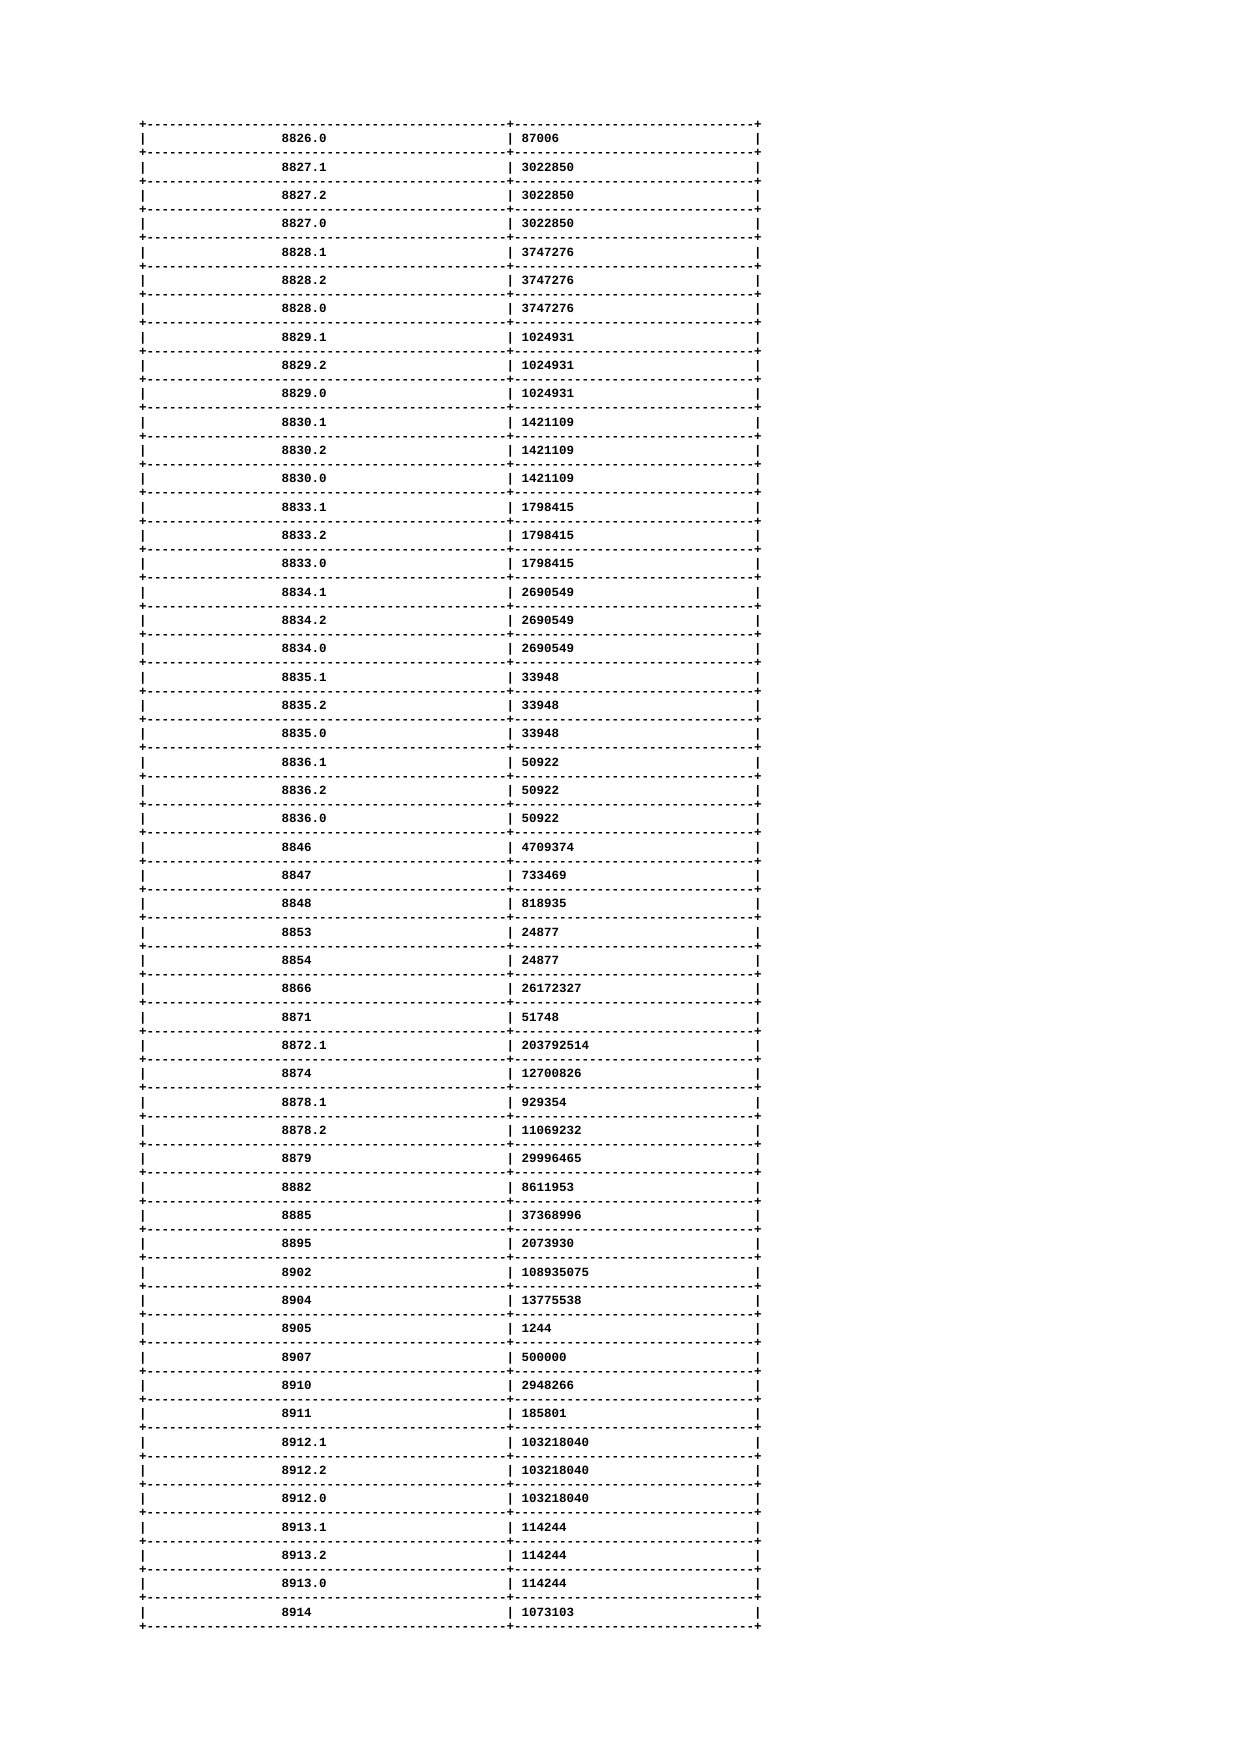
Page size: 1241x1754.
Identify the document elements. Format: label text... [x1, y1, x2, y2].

text +------------------------------------------------+--------------------------------+ [139, 543, 1101, 557]
text +------------------------------------------------+--------------------------------+ [139, 373, 1101, 387]
text | 8846 | 4709374 | [139, 841, 1101, 855]
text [139, 118, 1101, 132]
text | 8910 | 2948266 | [139, 1379, 1101, 1393]
text | 8830.0 | 1421109 | [139, 472, 1101, 486]
text | 8878.1 | 929354 | [139, 1096, 1101, 1110]
text | 8902 | 108935075 | [139, 1266, 1101, 1280]
text | 8828.1 | 3747276 | [139, 246, 1101, 260]
text | 8836.2 | 50922 | [139, 784, 1101, 798]
text | 8828.0 | 3747276 | [139, 302, 1101, 316]
text +------------------------------------------------+--------------------------------+ [139, 1421, 1101, 1436]
text | 8904 | 13775538 | [139, 1294, 1101, 1308]
text +------------------------------------------------+--------------------------------+ [139, 1081, 1101, 1096]
text +------------------------------------------------+--------------------------------+ [139, 458, 1101, 472]
text | 8874 | 12700826 | [139, 1067, 1101, 1081]
text +------------------------------------------------+--------------------------------+ [139, 600, 1101, 614]
text | 8836.0 | 50922 | [139, 812, 1101, 826]
text | 8878.2 | 11069232 | [139, 1124, 1101, 1138]
text +------------------------------------------------+--------------------------------+ [139, 203, 1101, 217]
text +------------------------------------------------+--------------------------------+ [139, 1166, 1101, 1181]
text +------------------------------------------------+--------------------------------+ [139, 260, 1101, 274]
text +------------------------------------------------+--------------------------------+ [139, 515, 1101, 529]
text | 8834.0 | 2690549 | [139, 642, 1101, 656]
text | 8907 | 500000 | [139, 1351, 1101, 1365]
text | 8830.1 | 1421109 | [139, 416, 1101, 430]
text | 8913.0 | 114244 | [139, 1577, 1101, 1591]
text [139, 1620, 1101, 1634]
text +------------------------------------------------+--------------------------------+ [139, 826, 1101, 841]
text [139, 1563, 1101, 1577]
text +------------------------------------------------+--------------------------------+ [139, 1223, 1101, 1237]
text | 8854 | 24877 | [139, 954, 1101, 968]
text | 8834.1 | 2690549 | [139, 586, 1101, 600]
text +------------------------------------------------+--------------------------------+ [139, 345, 1101, 359]
text +------------------------------------------------+--------------------------------+ [139, 1336, 1101, 1351]
text | 8905 | 1244 | [139, 1322, 1101, 1336]
text +------------------------------------------------+--------------------------------+ [139, 1053, 1101, 1067]
text +------------------------------------------------+--------------------------------+ [139, 911, 1101, 926]
text | 8912.1 | 103218040 | [139, 1436, 1101, 1450]
text | 8835.0 | 33948 | [139, 727, 1101, 741]
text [139, 175, 1101, 189]
text +------------------------------------------------+--------------------------------+ [139, 770, 1101, 784]
text | 8827.2 | 3022850 | [139, 189, 1101, 203]
text +------------------------------------------------+--------------------------------+ [139, 628, 1101, 642]
text | 8885 | 37368996 | [139, 1209, 1101, 1223]
text | 8833.1 | 1798415 | [139, 501, 1101, 515]
text | 8835.1 | 33948 | [139, 671, 1101, 685]
text +------------------------------------------------+--------------------------------+ [139, 288, 1101, 302]
text +------------------------------------------------+--------------------------------+ [139, 1025, 1101, 1039]
text | 8836.1 | 50922 | [139, 756, 1101, 770]
text | 8853 | 24877 | [139, 926, 1101, 940]
text | 8871 | 51748 | [139, 1011, 1101, 1025]
text +------------------------------------------------+--------------------------------+ [139, 401, 1101, 416]
text +------------------------------------------------+--------------------------------+ [139, 685, 1101, 699]
text | 8827.1 | 3022850 | [139, 161, 1101, 175]
text +------------------------------------------------+--------------------------------+ [139, 968, 1101, 982]
text | 8827.0 | 3022850 | [139, 217, 1101, 231]
text +------------------------------------------------+--------------------------------+ [139, 1195, 1101, 1209]
text | 8834.2 | 2690549 | [139, 614, 1101, 628]
text | 8911 | 185801 | [139, 1407, 1101, 1421]
text | 8872.1 | 203792514 | [139, 1039, 1101, 1053]
text +------------------------------------------------+--------------------------------+ [139, 996, 1101, 1011]
text | 8830.2 | 1421109 | [139, 444, 1101, 458]
text | 8913.1 | 114244 | [139, 1521, 1101, 1535]
text +------------------------------------------------+--------------------------------+ [139, 656, 1101, 671]
text +------------------------------------------------+--------------------------------+ [139, 430, 1101, 444]
text | 8828.2 | 3747276 | [139, 274, 1101, 288]
text | 8866 | 26172327 | [139, 982, 1101, 996]
text | 8829.0 | 1024931 | [139, 387, 1101, 401]
text | 8848 | 818935 | [139, 897, 1101, 911]
text | 8833.2 | 1798415 | [139, 529, 1101, 543]
text +------------------------------------------------+--------------------------------+ [139, 1535, 1101, 1549]
text +------------------------------------------------+--------------------------------+ [139, 1110, 1101, 1124]
text | 8895 | 2073930 | [139, 1237, 1101, 1251]
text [139, 146, 1101, 161]
text | 8829.1 | 1024931 | [139, 331, 1101, 345]
text +------------------------------------------------+--------------------------------+ [139, 713, 1101, 727]
text +------------------------------------------------+--------------------------------+ [139, 1506, 1101, 1521]
text +------------------------------------------------+--------------------------------+ [139, 1393, 1101, 1407]
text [139, 1591, 1101, 1606]
text | 8826.0 | 87006 | [139, 132, 1101, 146]
text | 8912.0 | 103218040 | [139, 1492, 1101, 1506]
text +------------------------------------------------+--------------------------------+ [139, 486, 1101, 501]
text | 8882 | 8611953 | [139, 1181, 1101, 1195]
text | 8913.2 | 114244 | [139, 1549, 1101, 1563]
text +------------------------------------------------+--------------------------------+ [139, 1365, 1101, 1379]
text +------------------------------------------------+--------------------------------+ [139, 1478, 1101, 1492]
text +------------------------------------------------+--------------------------------+ [139, 1308, 1101, 1322]
text | 8833.0 | 1798415 | [139, 557, 1101, 571]
text +------------------------------------------------+--------------------------------+ [139, 798, 1101, 812]
text +------------------------------------------------+--------------------------------+ [139, 231, 1101, 246]
text | 8914 | 1073103 | [139, 1606, 1101, 1620]
text +------------------------------------------------+--------------------------------+ [139, 1138, 1101, 1152]
text +------------------------------------------------+--------------------------------+ [139, 1251, 1101, 1266]
text +------------------------------------------------+--------------------------------+ [139, 883, 1101, 897]
text +------------------------------------------------+--------------------------------+ [139, 571, 1101, 586]
text +------------------------------------------------+--------------------------------+ [139, 940, 1101, 954]
text +------------------------------------------------+--------------------------------+ [139, 1280, 1101, 1294]
text | 8829.2 | 1024931 | [139, 359, 1101, 373]
text +------------------------------------------------+--------------------------------+ [139, 1450, 1101, 1464]
text +------------------------------------------------+--------------------------------+ [139, 741, 1101, 756]
text | 8879 | 29996465 | [139, 1152, 1101, 1166]
text | 8835.2 | 33948 | [139, 699, 1101, 713]
text +------------------------------------------------+--------------------------------+ [139, 316, 1101, 331]
text | 8847 | 733469 | [139, 869, 1101, 883]
text +------------------------------------------------+--------------------------------+ [139, 855, 1101, 869]
text | 8912.2 | 103218040 | [139, 1464, 1101, 1478]
